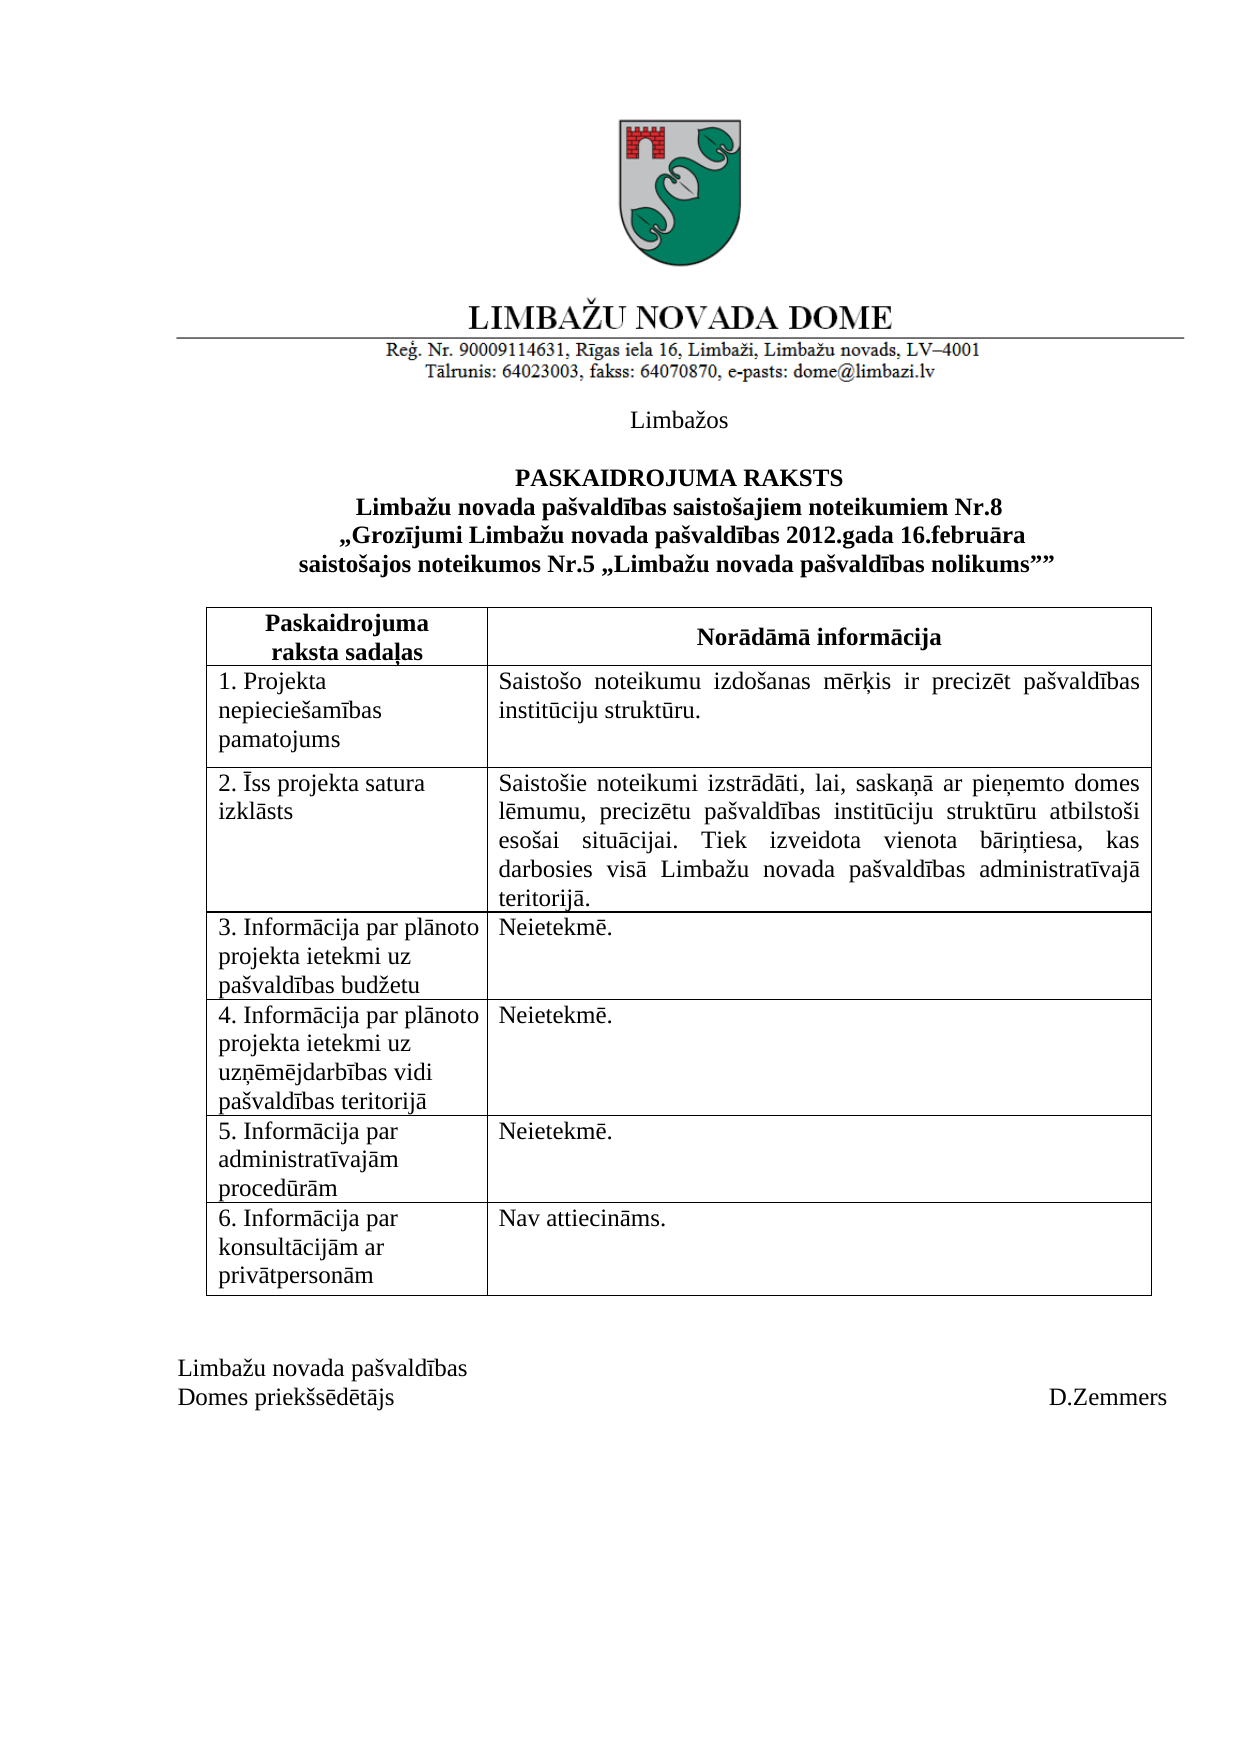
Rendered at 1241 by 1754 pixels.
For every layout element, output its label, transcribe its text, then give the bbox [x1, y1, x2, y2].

picture [3, 1, 1238, 383]
text PASKAIDROJUMA RAKSTS [177, 463, 1181, 492]
table_cell Neietekmē. [488, 913, 1151, 999]
table_cell Neietekmē. [488, 1000, 1151, 1115]
table_cell 2. Īss projekta satura izklāsts [207, 768, 487, 911]
table_cell 4. Informācija par plānoto projekta ietekmi uz uzņēmējdarbības vidi pašvaldības teritorijā [207, 1000, 487, 1115]
text saistošajos noteikumos Nr.5 „Limbažu novada pašvaldības nolikums”” [177, 549, 1177, 578]
table_cell Neietekmē. [488, 1116, 1151, 1202]
table_cell Nav attiecināms. [488, 1203, 1151, 1294]
table_cell 6. Informācija par konsultācijām ar privātpersonām [207, 1203, 487, 1294]
table_cell 1. Projekta nepieciešamības pamatojums [207, 666, 487, 767]
table_cell Saistošie noteikumi izstrādāti, lai, saskaņā ar pieņemto domes lēmumu, precizētu pašvaldības institūciju struktūru atbilstoši esošai situācijai. Tiek izveidota vienota bāriņtiesa, kas darbosies visā Limbažu novada pašvaldības administratīvajā teritorijā. [488, 768, 1151, 911]
table_header Norādāmā informācija [488, 608, 1151, 665]
text Limbažu novada pašvaldības [177, 1353, 1177, 1382]
table_cell Saistošo noteikumu izdošanas mērķis ir precizēt pašvaldības institūciju struktūru. [488, 666, 1151, 767]
text „Grozījumi Limbažu novada pašvaldības 2012.gada 16.februāra [177, 521, 1181, 549]
text Domes priekšsēdētājs D.Zemmers [177, 1382, 1177, 1411]
text Limbažos [177, 383, 1181, 434]
table_header Paskaidrojuma raksta sadaļas [207, 608, 487, 665]
table_cell 5. Informācija par administratīvajām procedūrām [207, 1116, 487, 1202]
text Limbažu novada pašvaldības saistošajiem noteikumiem Nr.8 [177, 492, 1181, 521]
table_cell 3. Informācija par plānoto projekta ietekmi uz pašvaldības budžetu [207, 913, 487, 999]
